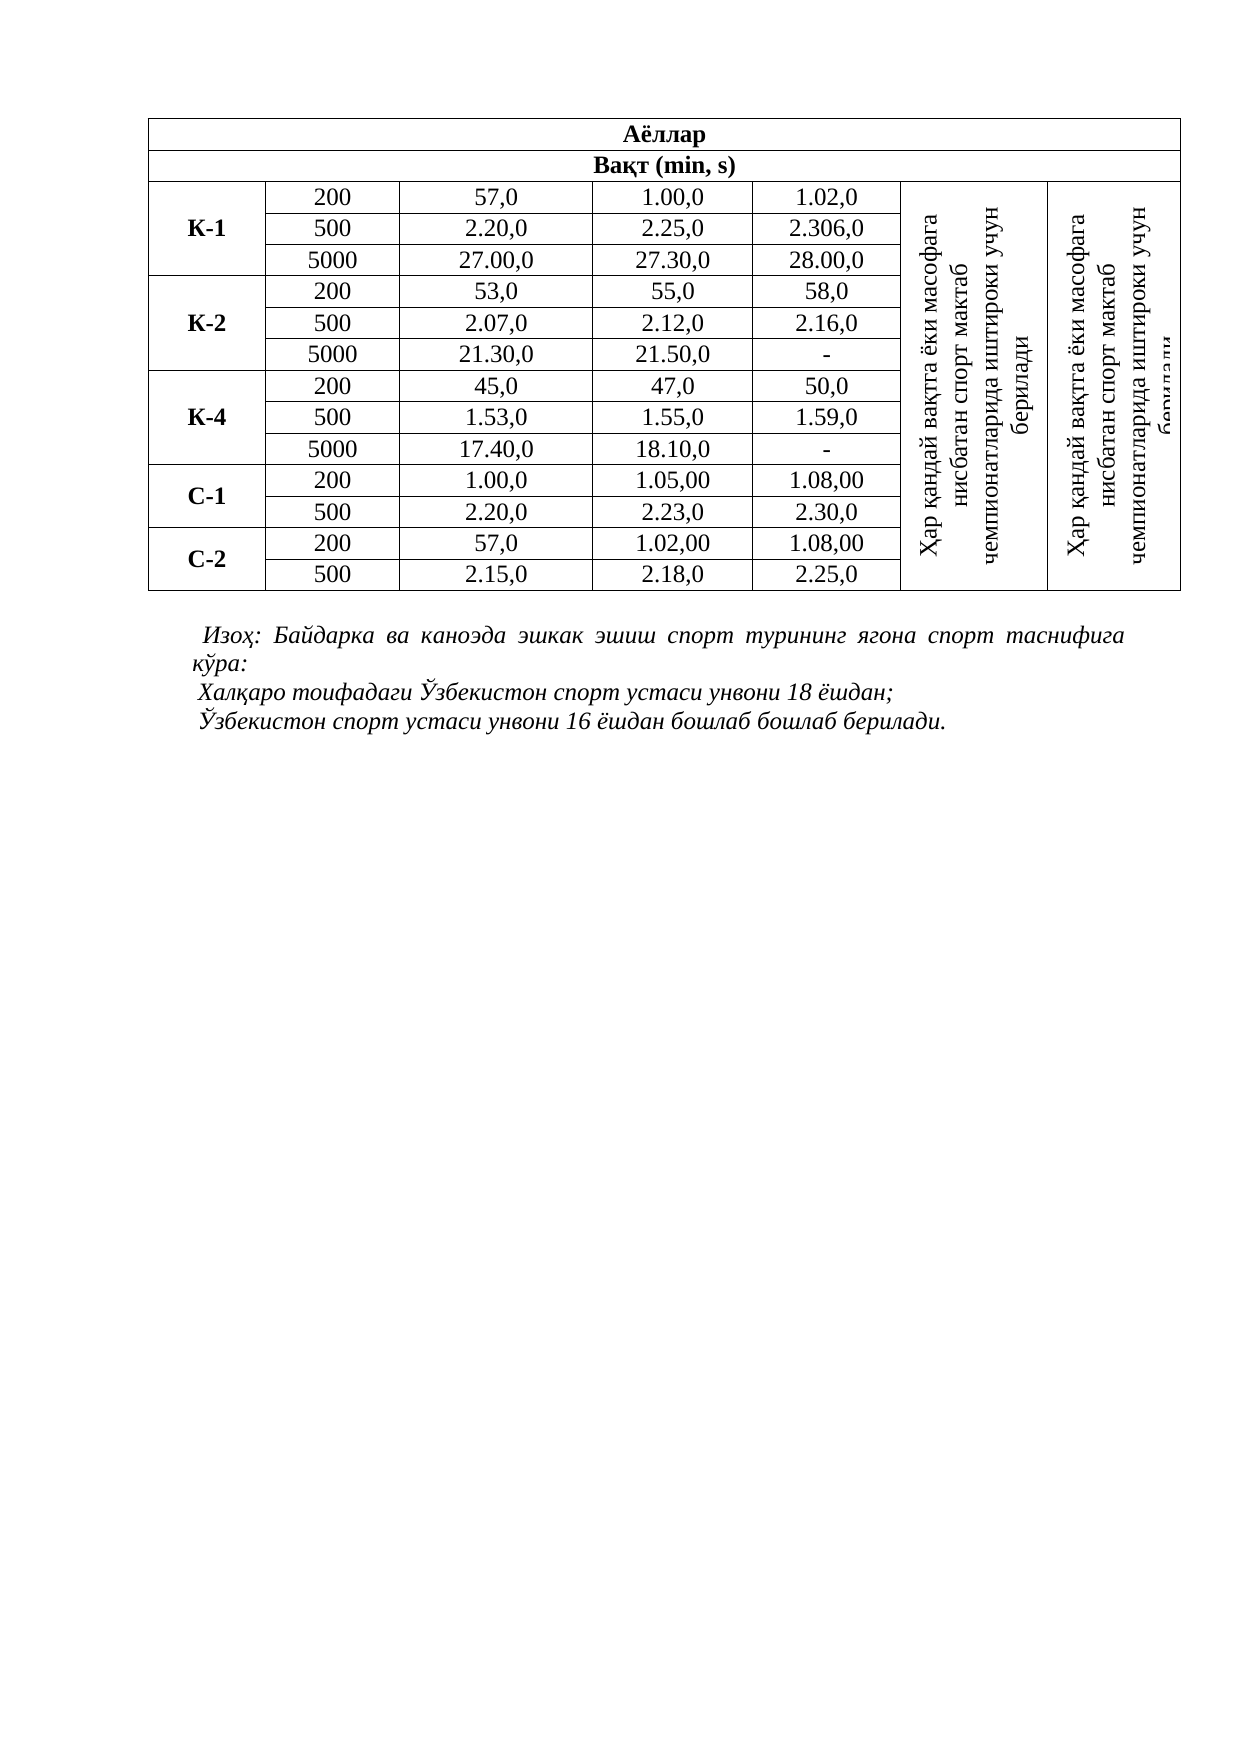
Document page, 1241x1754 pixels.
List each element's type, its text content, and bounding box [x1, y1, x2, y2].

table_cell 45,0 [400, 371, 592, 401]
table_cell 1.55,0 [593, 402, 752, 433]
table_cell К-1 [149, 182, 265, 275]
table_cell 1.53,0 [400, 402, 592, 433]
table_cell 1.00,0 [400, 465, 592, 496]
table_cell 27.30,0 [593, 245, 752, 275]
table_cell 1.05,00 [593, 465, 752, 496]
table_cell 200 [266, 528, 399, 558]
table_cell 5000 [266, 245, 399, 275]
table_cell 17.40,0 [400, 434, 592, 464]
table_cell 200 [266, 182, 399, 212]
table_cell 1.02,00 [593, 528, 752, 558]
table_cell 50,0 [753, 371, 900, 401]
table_cell 57,0 [400, 182, 592, 212]
table_cell 500 [266, 560, 399, 590]
table_cell К-4 [149, 371, 265, 464]
table_cell 18.10,0 [593, 434, 752, 464]
table_cell 2.25,0 [753, 560, 900, 590]
table_cell 47,0 [593, 371, 752, 401]
table_cell С-1 [149, 465, 265, 527]
table_cell 1.02,0 [753, 182, 900, 212]
table_cell 28.00,0 [753, 245, 900, 275]
table_cell 2.20,0 [400, 214, 592, 244]
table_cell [1048, 182, 1180, 590]
text Ўзбекистон спорт устаси унвони 16 ёшдан бошлаб бошлаб берилади. [177, 706, 1128, 735]
table_cell - [753, 434, 900, 464]
table_cell 2.15,0 [400, 560, 592, 590]
table_cell 2.306,0 [753, 214, 900, 244]
table_cell 2.16,0 [753, 308, 900, 338]
table_cell 200 [266, 465, 399, 496]
text Халқаро тоифадаги Ўзбекистон спорт устаси унвони 18 ёшдан; [177, 677, 1128, 706]
table_cell 21.50,0 [593, 339, 752, 370]
table_cell 500 [266, 402, 399, 433]
table_cell 1.00,0 [593, 182, 752, 212]
table_cell 500 [266, 214, 399, 244]
table_cell 1.08,00 [753, 528, 900, 558]
table_cell 5000 [266, 339, 399, 370]
table_cell 2.25,0 [593, 214, 752, 244]
table_cell 57,0 [400, 528, 592, 558]
table_cell 2.12,0 [593, 308, 752, 338]
table_cell К-2 [149, 276, 265, 370]
table_cell 2.23,0 [593, 497, 752, 527]
table_cell 2.07,0 [400, 308, 592, 338]
table_cell 58,0 [753, 276, 900, 307]
text Изоҳ: Байдарка ва каноэда эшкак эшиш спорт турининг ягона спорт таснифига кўра: [192, 620, 1128, 677]
table_cell 53,0 [400, 276, 592, 307]
table_cell Аёллар [149, 119, 1180, 149]
table_cell Вақт (min, s) [149, 151, 1180, 181]
table_cell - [753, 339, 900, 370]
table_cell 5000 [266, 434, 399, 464]
table_cell 200 [266, 276, 399, 307]
table_cell С-2 [149, 528, 265, 590]
table_cell 200 [266, 371, 399, 401]
table_cell 500 [266, 308, 399, 338]
table_cell 1.08,00 [753, 465, 900, 496]
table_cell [901, 182, 1047, 590]
table_cell 27.00,0 [400, 245, 592, 275]
table_cell 2.20,0 [400, 497, 592, 527]
table_cell 500 [266, 497, 399, 527]
table_cell 1.59,0 [753, 402, 900, 433]
table_cell 21.30,0 [400, 339, 592, 370]
table_cell 2.30,0 [753, 497, 900, 527]
table_cell 55,0 [593, 276, 752, 307]
table_cell 2.18,0 [593, 560, 752, 590]
